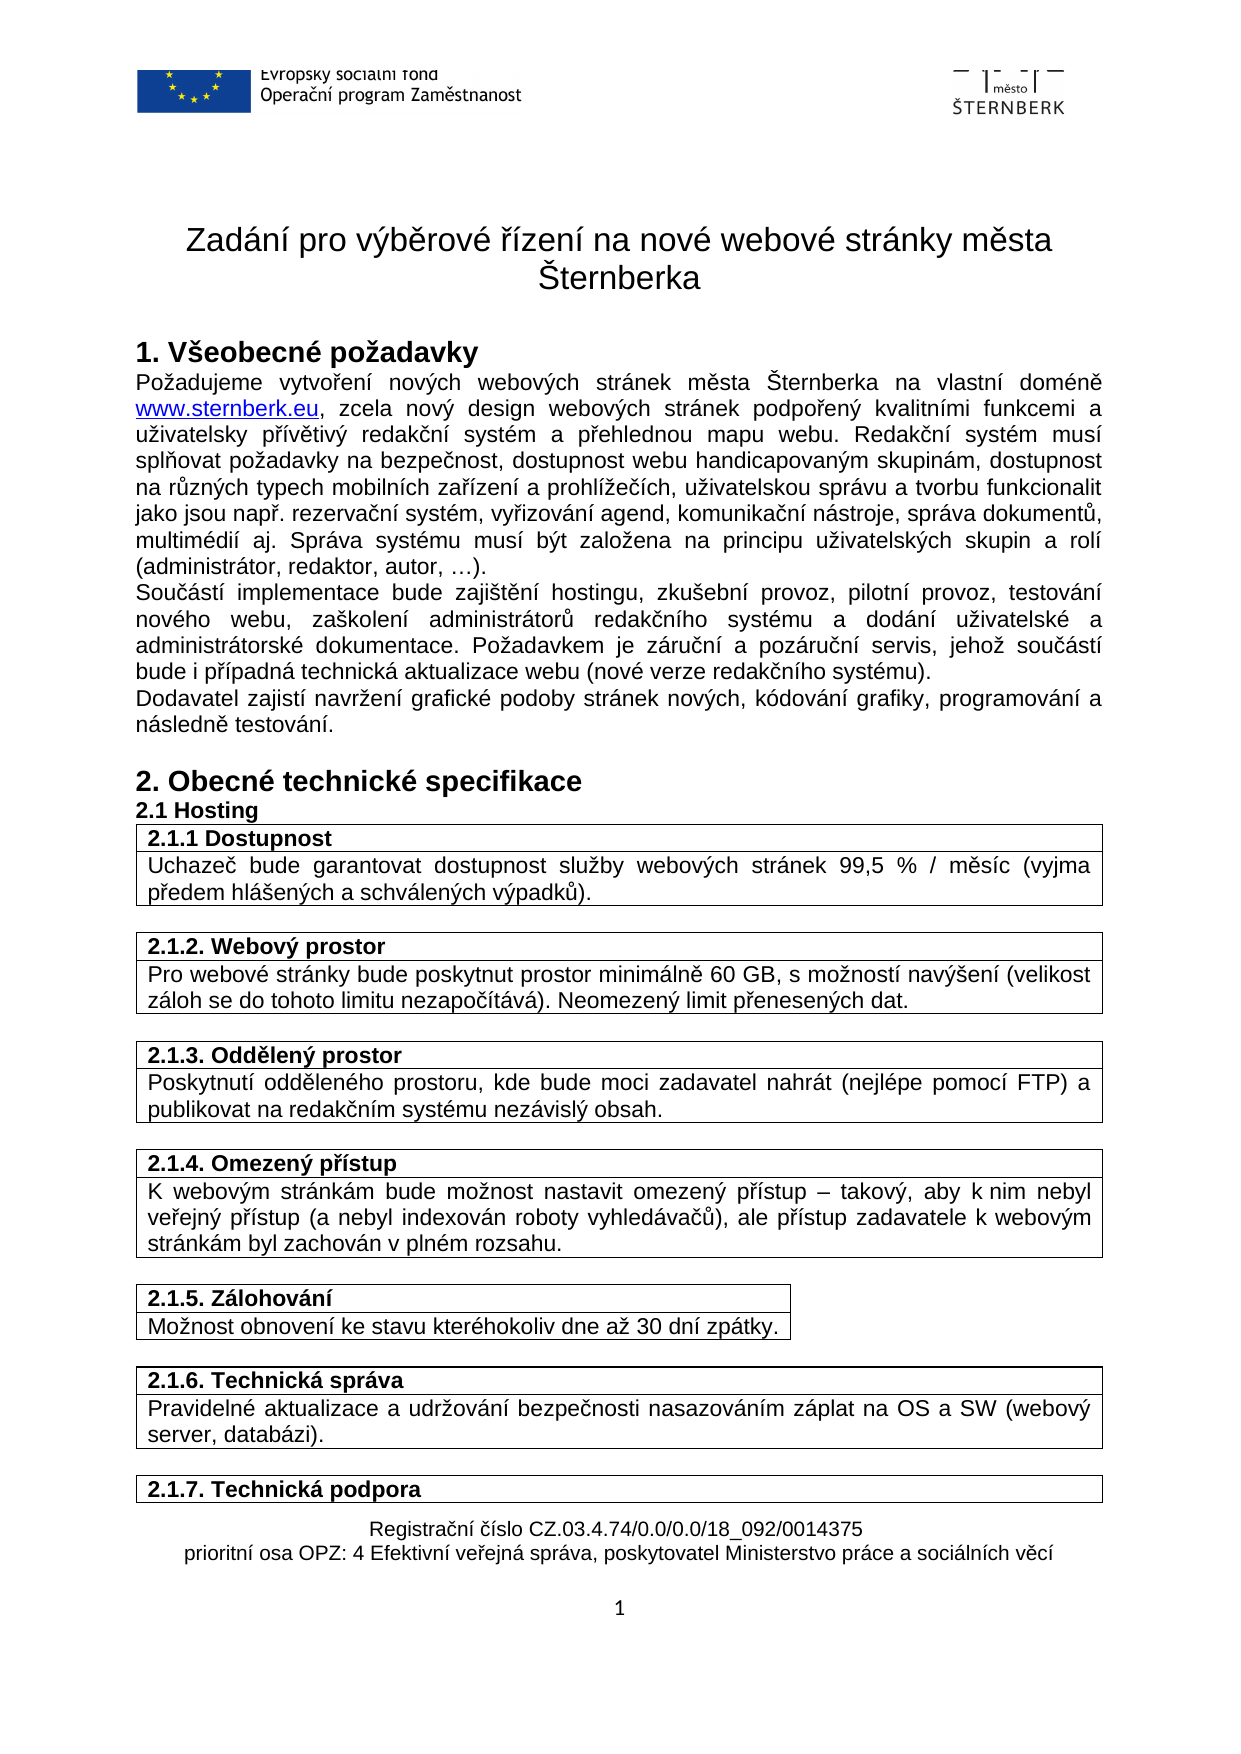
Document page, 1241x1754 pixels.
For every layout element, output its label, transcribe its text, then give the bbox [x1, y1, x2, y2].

table_cell Pravidelné aktualizace a udržování bezpečnosti nasazováním záplat na OS a SW (webový server, databázi). [137, 1395, 1102, 1447]
table_cell Uchazeč bude garantovat dostupnost služby webových stránek 99,5 % / měsíc (vyjma předem hlášených a schválených výpadků). [137, 852, 1102, 905]
text Zadání pro výběrové řízení na nové webové stránky města Šternberka [135, 219, 1103, 296]
table_cell K webovým stránkám bude možnost nastavit omezený přístup – takový, aby k nim nebyl veřejný přístup (a nebyl indexován roboty vyhledávačů), ale přístup zadavatele k webovým stránkám byl zachován v plném rozsahu. [137, 1178, 1102, 1257]
table_header 2.1.5. Zálohování [137, 1285, 790, 1312]
text Požadujeme vytvoření nových webových stránek města Šternberka na vlastní doméně www.sternberk.eu, zcela nový design webových stránek podpořený kvalitními funkcemi a uživatelsky přívětivý redakční systém a přehlednou mapu webu. Redakční systém musí splňovat požadavky na bezpečnost, dostupnost webu handicapovaným skupinám, dostupnost na různých typech mobilních zařízení a prohlížečích, uživatelskou správu a tvorbu funkcionalit jako jsou např. rezervační systém, vyřizování agend, komunikační nástroje, správa dokumentů, multimédií aj. Správa systému musí být založena na principu uživatelských skupin a rolí (administrátor, redaktor, autor, …). [135, 368, 1103, 579]
table_header 2.1.6. Technická správa [137, 1368, 1102, 1394]
table_header 2.1.7. Technická podpora [137, 1476, 1102, 1502]
table_cell Poskytnutí odděleného prostoru, kde bude moci zadavatel nahrát (nejlépe pomocí FTP) a publikovat na redakčním systému nezávislý obsah. [137, 1069, 1102, 1122]
table_cell Pro webové stránky bude poskytnut prostor minimálně 60 GB, s možností navýšení (velikost záloh se do tohoto limitu nezapočítává). Neomezený limit přenesených dat. [137, 961, 1102, 1013]
text Součástí implementace bude zajištění hostingu, zkušební provoz, pilotní provoz, testování nového webu, zaškolení administrátorů redakčního systému a dodání uživatelské a administrátorské dokumentace. Požadavkem je záruční a pozáruční servis, jehož součástí bude i případná technická aktualizace webu (nové verze redakčního systému). [135, 579, 1103, 685]
picture [135, 70, 522, 115]
text Dodavatel zajistí navržení grafické podoby stránek nových, kódování grafiky, programování a následně testování. [135, 685, 1103, 737]
table_header 2.1.4. Omezený přístup [137, 1150, 1102, 1177]
text 2.1 Hosting [135, 797, 1103, 824]
text 2. Obecné technické specifikace [135, 764, 1103, 797]
table_header 2.1.2. Webový prostor [137, 933, 1102, 959]
picture [952, 70, 1065, 115]
text 1. Všeobecné požadavky [135, 335, 1103, 368]
table_header 2.1.1 Dostupnost [137, 825, 1102, 851]
table_cell Možnost obnovení ke stavu kteréhokoliv dne až 30 dní zpátky. [137, 1313, 790, 1339]
table_header 2.1.3. Oddělený prostor [137, 1042, 1102, 1068]
